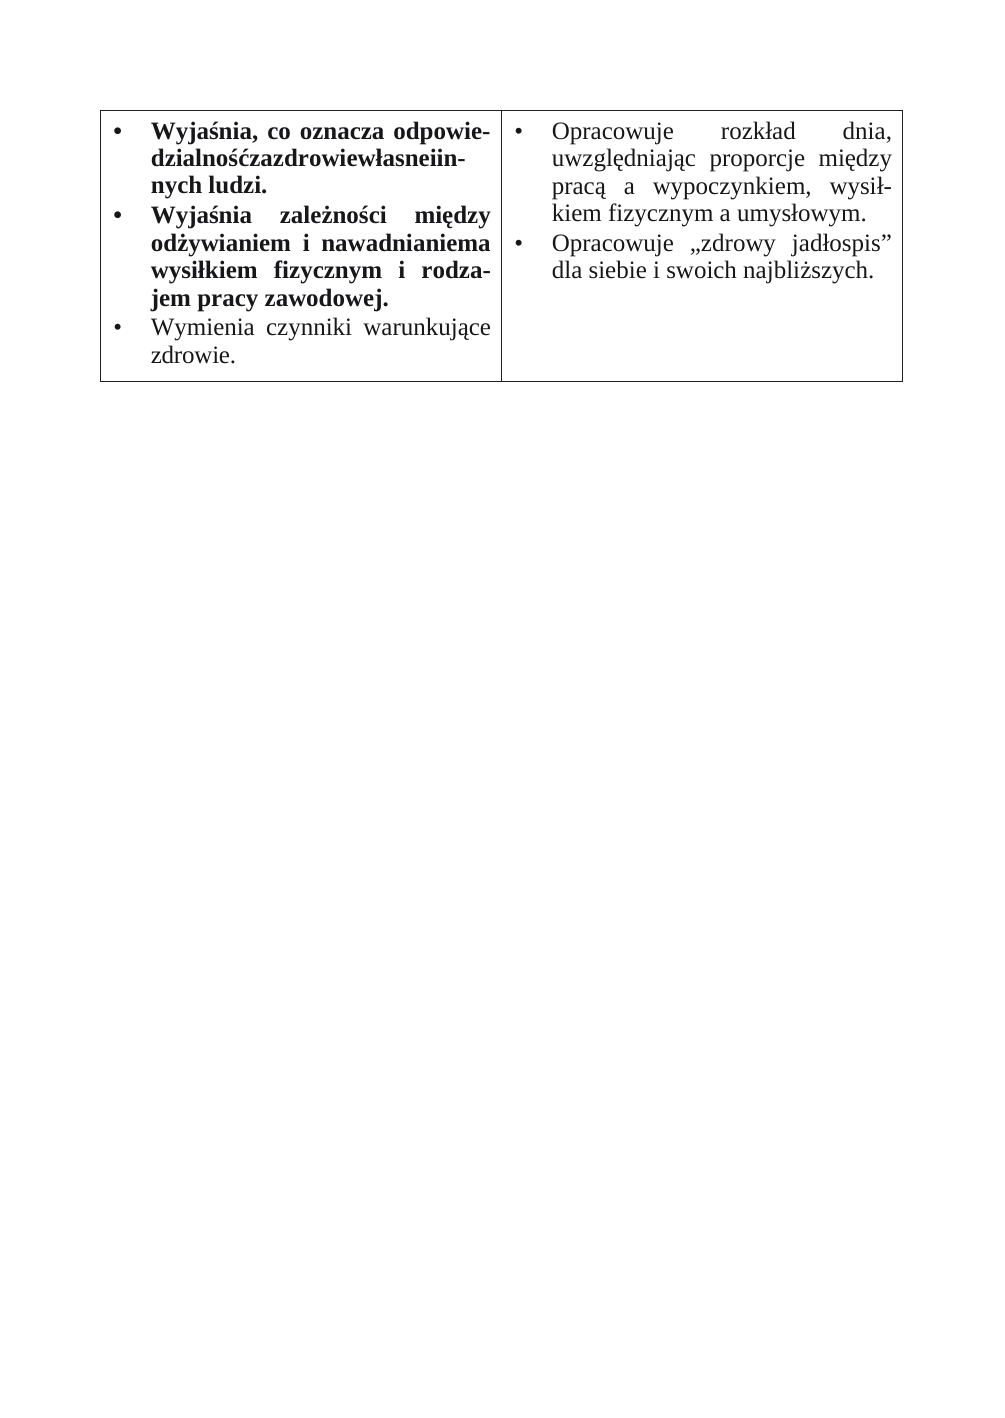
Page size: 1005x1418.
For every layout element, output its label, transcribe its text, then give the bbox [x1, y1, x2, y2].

table_cell Opracowuje rozkład dnia, uwzględniając proporcje między pracą a wypoczynkiem, wysił- kiem fizycznym a umysłowym. Opracowuje „zdrowy jadłospis” dla siebie i swoich najbliższych. [502, 111, 902, 381]
table_cell Wyjaśnia, co oznacza odpowie- dzialnośćzazdrowiewłasneiin- nych ludzi. Wyjaśnia zależności między odżywianiem i nawadnianiema wysiłkiem fizycznym i rodza- jem pracy zawodowej. Wymienia czynniki warunkujące zdrowie. [101, 111, 501, 381]
